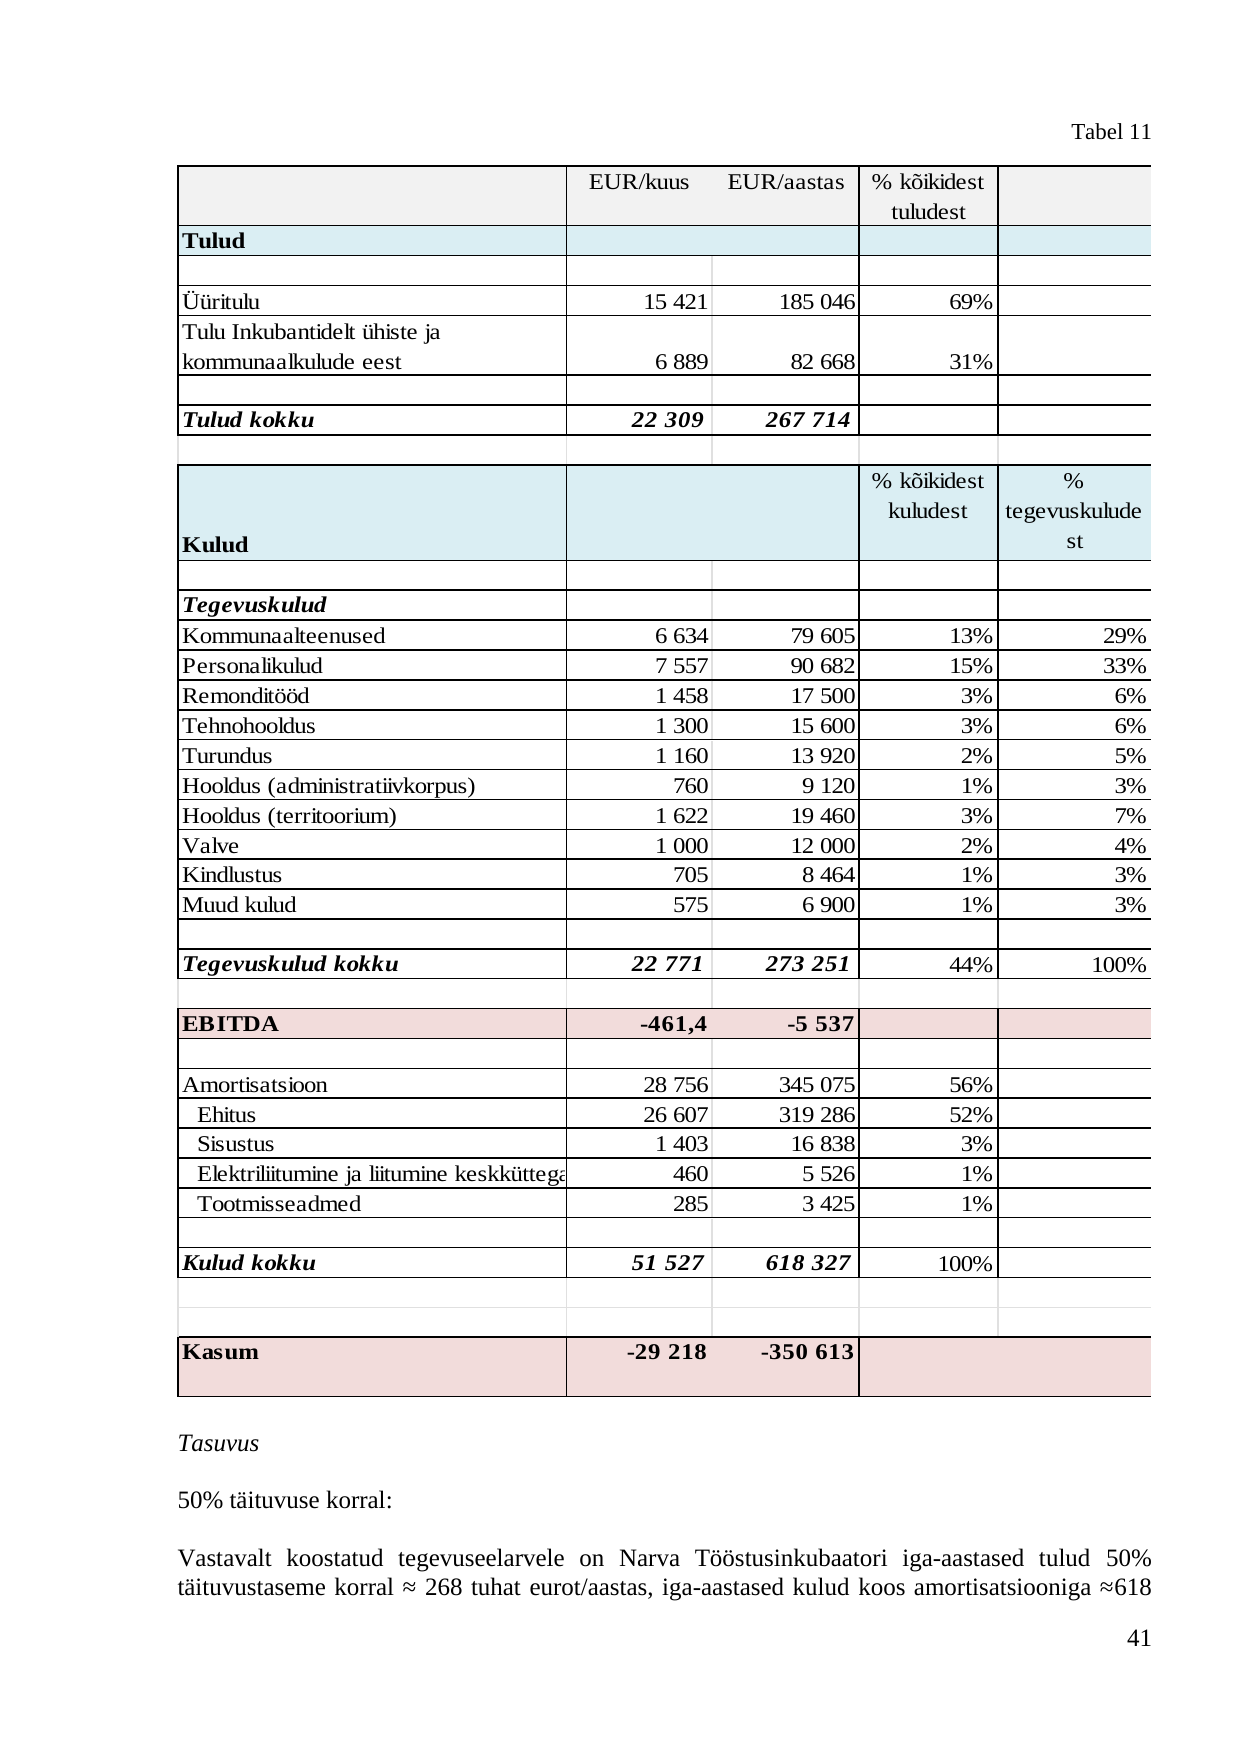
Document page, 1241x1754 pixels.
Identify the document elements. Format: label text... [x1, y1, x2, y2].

text Tasuvus [177, 1428, 1152, 1457]
text 50% täituvuse korral: [177, 1486, 1152, 1514]
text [177, 1543, 1152, 1601]
text Tabel 11 [177, 118, 1152, 144]
